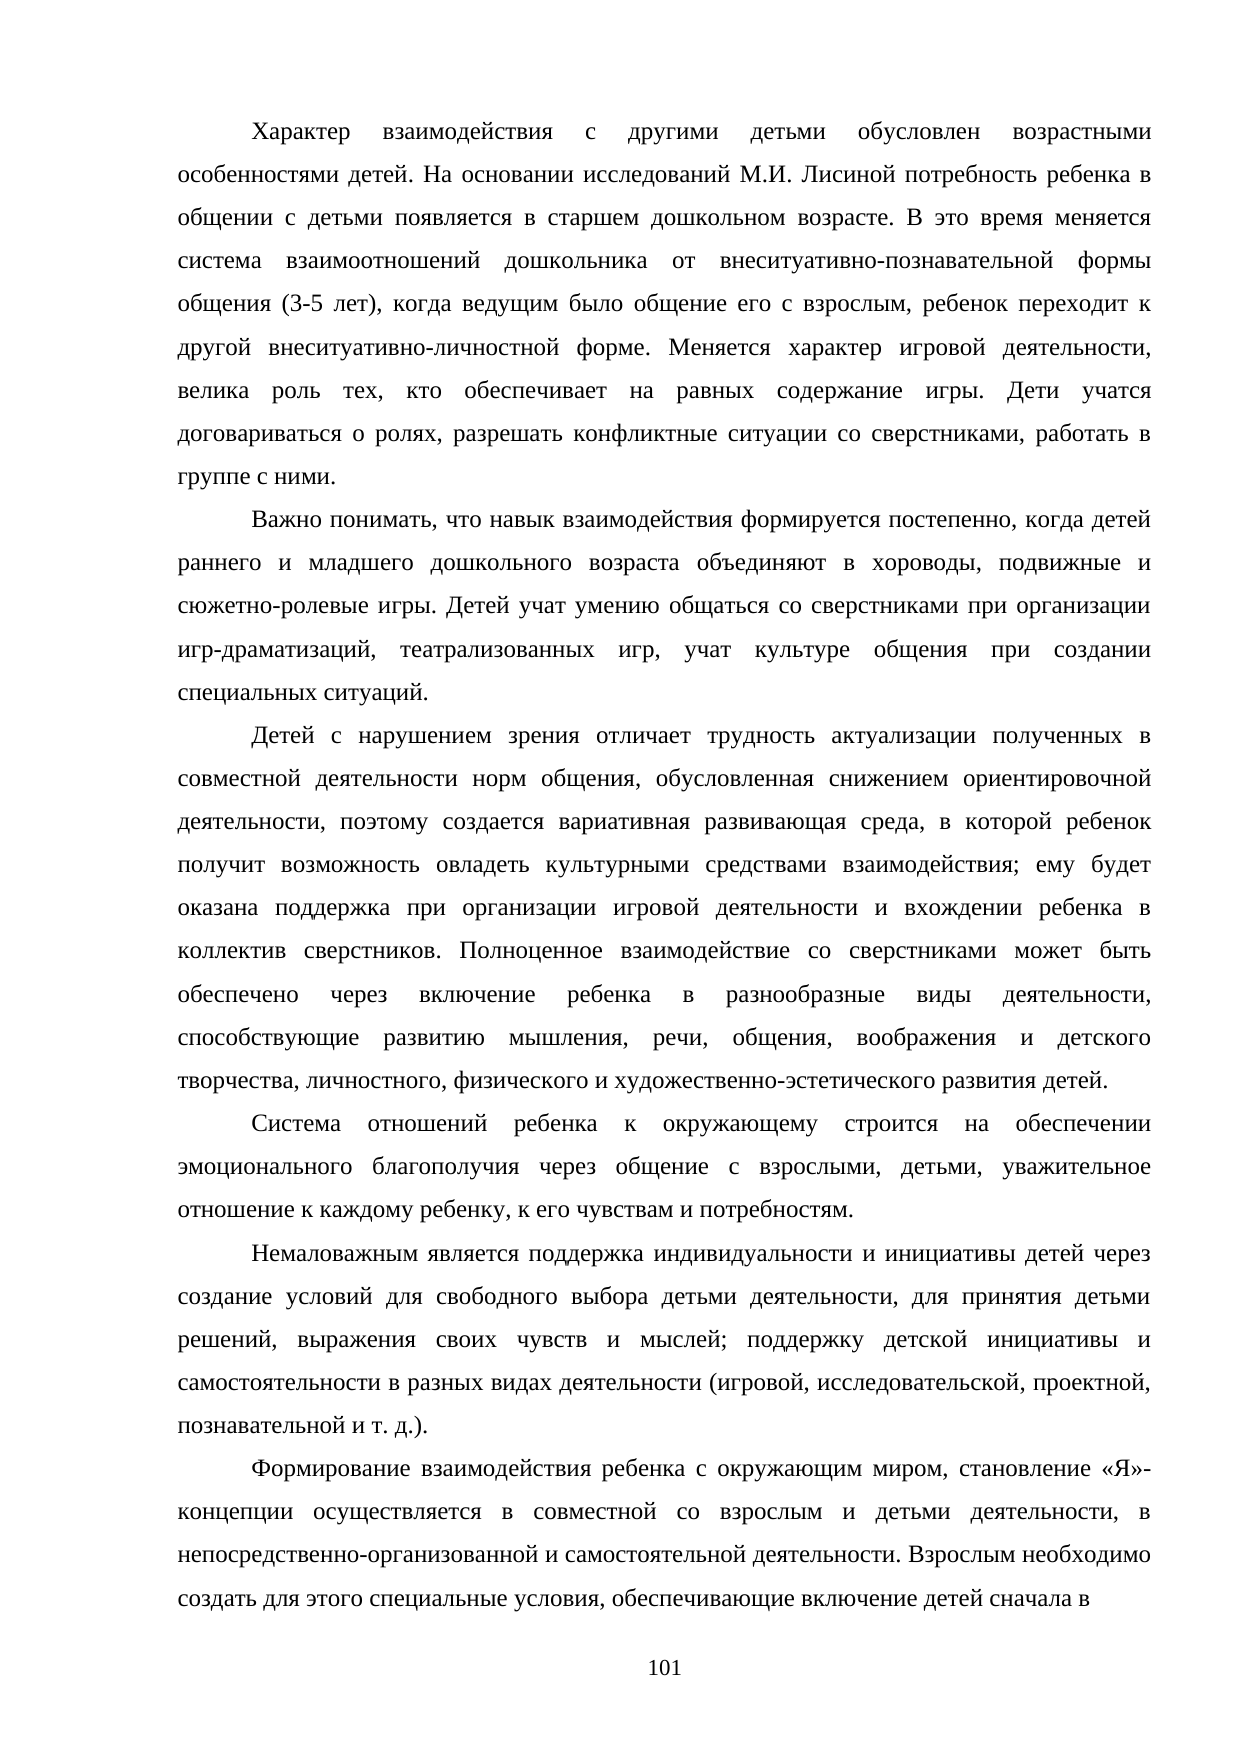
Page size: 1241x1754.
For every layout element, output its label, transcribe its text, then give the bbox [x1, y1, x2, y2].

text Немаловажным является поддержка индивидуальности и инициативы детей через создание условий для свободного выбора детьми деятельности, для принятия детьми решений, выражения своих чувств и мыслей; поддержку детской инициативы и самостоятельности в разных видах деятельности (игровой, исследовательской, проектной, познавательной и т. д.). [177, 1238, 1152, 1439]
text Детей с нарушением зрения отличает трудность актуализации полученных в совместной деятельности норм общения, обусловленная снижением ориентировочной деятельности, поэтому создается вариативная развивающая среда, в которой ребенок получит возможность овладеть культурными средствами взаимодействия; ему будет оказана поддержка при организации игровой деятельности и вхождении ребенка в коллектив сверстников. Полноценное взаимодействие со сверстниками может быть обеспечено через включение ребенка в разнообразные виды деятельности, способствующие развитию мышления, речи, общения, воображения и детского творчества, личностного, физического и художественно-эстетического развития детей. [177, 720, 1152, 1094]
text Система отношений ребенка к окружающему строится на обеспечении эмоционального благополучия через общение с взрослыми, детьми, уважительное отношение к каждому ребенку, к его чувствам и потребностям. [177, 1108, 1152, 1223]
text Формирование взаимодействия ребенка с окружающим миром, становление «Я»- концепции осуществляется в совместной со взрослым и детьми деятельности, в непосредственно-организованной и самостоятельной деятельности. Взрослым необходимо создать для этого специальные условия, обеспечивающие включение детей сначала в [177, 1453, 1152, 1611]
text Важно понимать, что навык взаимодействия формируется постепенно, когда детей раннего и младшего дошкольного возраста объединяют в хороводы, подвижные и сюжетно-ролевые игры. Детей учат умению общаться со сверстниками при организации игр-драматизаций, театрализованных игр, учат культуре общения при создании специальных ситуаций. [177, 504, 1152, 706]
text Характер взаимодействия с другими детьми обусловлен возрастными особенностями детей. На основании исследований М.И. Лисиной потребность ребенка в общении с детьми появляется в старшем дошкольном возрасте. В это время меняется система взаимоотношений дошкольника от внеситуативно-познавательной формы общения (3-5 лет), когда ведущим было общение его с взрослым, ребенок переходит к другой внеситуативно-личностной форме. Меняется характер игровой деятельности, велика роль тех, кто обеспечивает на равных содержание игры. Дети учатся договариваться о ролях, разрешать конфликтные ситуации со сверстниками, работать в группе с ними. [177, 116, 1152, 490]
